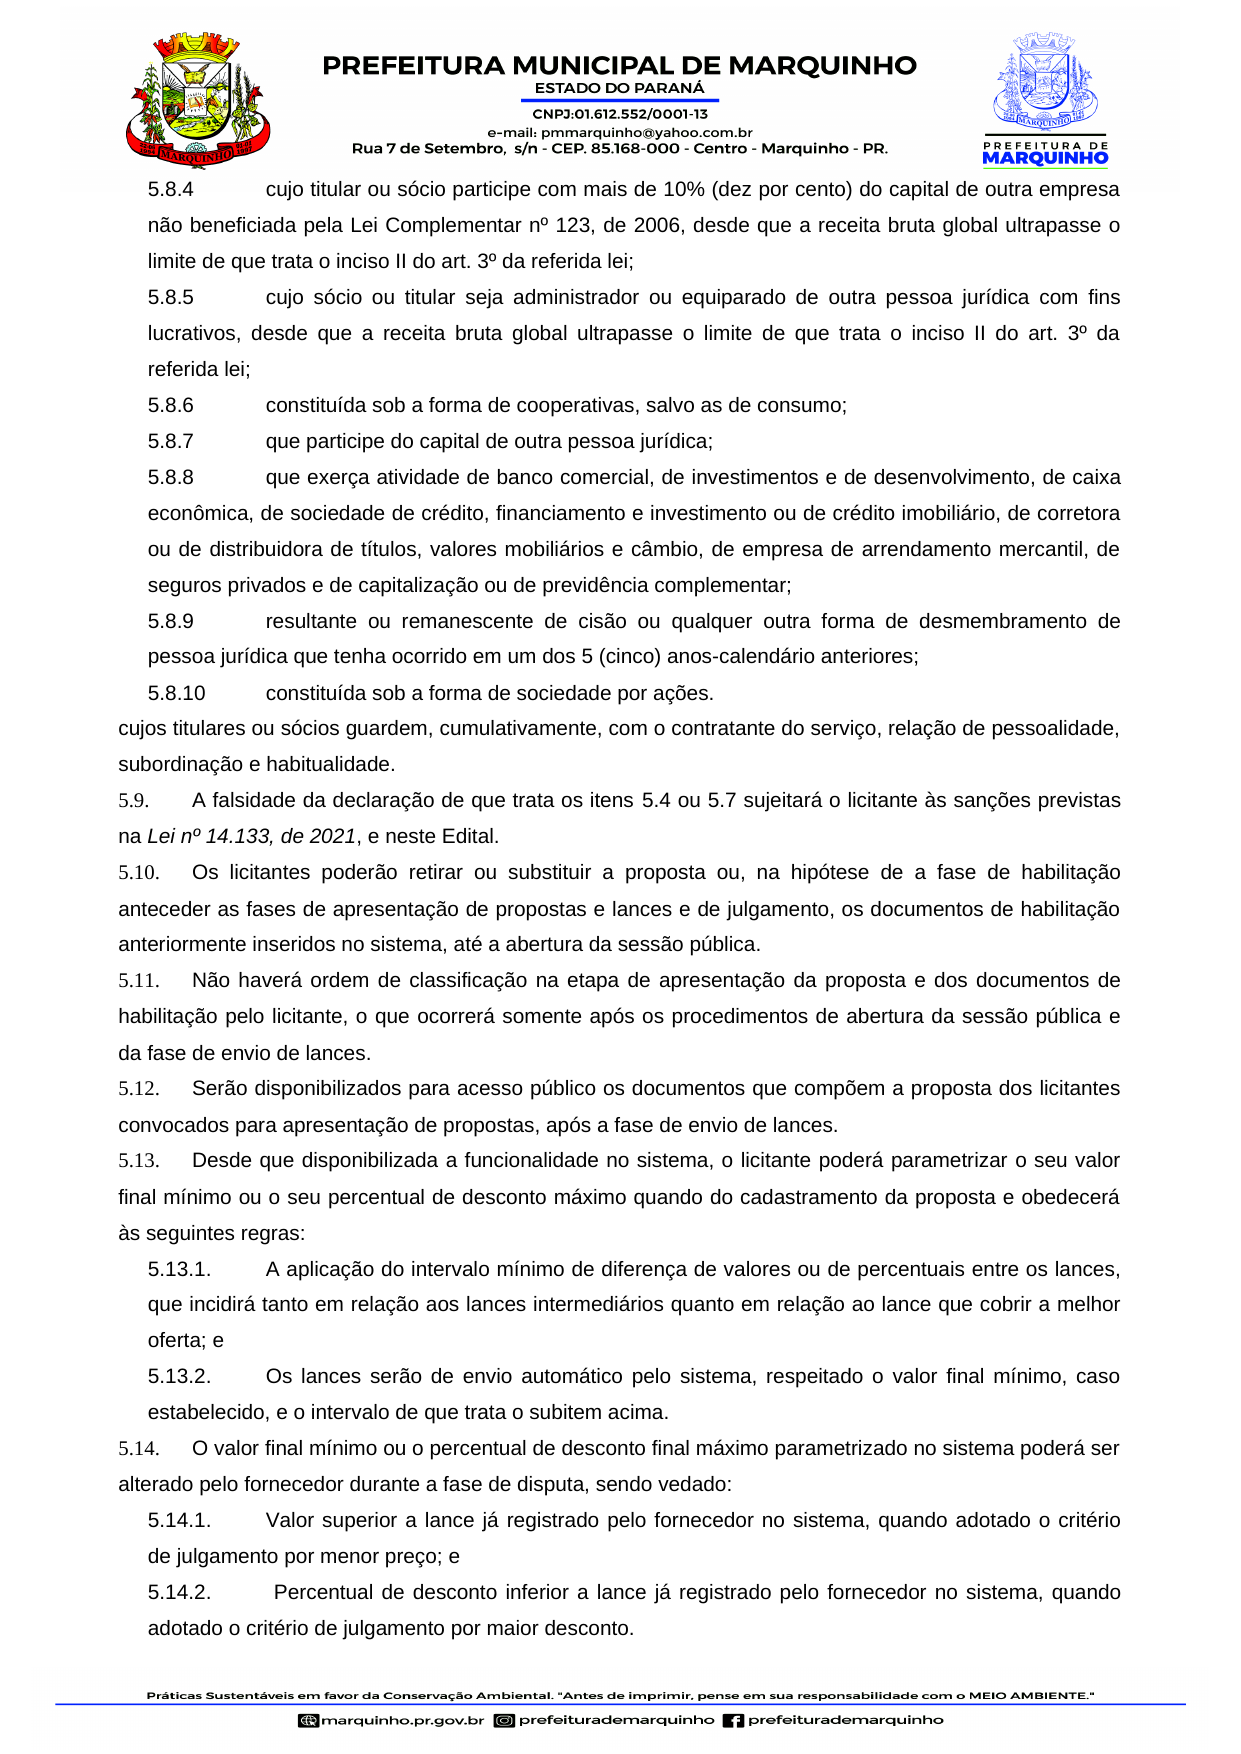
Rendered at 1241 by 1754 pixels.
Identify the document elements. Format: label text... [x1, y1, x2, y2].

picture [59, 6, 1180, 192]
text A aplicação do intervalo mínimo de diferença de valores ou de percentuais entre os lances, que incidirá tanto em relação aos lances intermediários quanto em relação ao lance que cobrir a melhor oferta; e [148, 1256, 1122, 1352]
list cujo titular ou sócio participe com mais de 10% (dez por cento) do capital de outra empresa não beneficiada pela Lei Complementar nº 123, de 2006, desde que a receita bruta global ultrapasse o limite de que trata o inciso II do art. 3º da referida lei; [148, 177, 1122, 273]
list constituída sob a forma de sociedade por ações. [148, 680, 1122, 704]
list que participe do capital de outra pessoa jurídica; [148, 429, 1122, 453]
text O valor final mínimo ou o percentual de desconto final máximo parametrizado no sistema poderá ser alterado pelo fornecedor durante a fase de disputa, sendo vedado: [118, 1436, 1122, 1496]
text Os lances serão de envio automático pelo sistema, respeitado o valor final mínimo, caso estabelecido, e o intervalo de que trata o subitem acima. [148, 1364, 1122, 1424]
text Não haverá ordem de classificação na etapa de apresentação da proposta e dos documentos de habilitação pelo licitante, o que ocorrerá somente após os procedimentos de abertura da sessão pública e da fase de envio de lances. [118, 968, 1122, 1064]
text Desde que disponibilizada a funcionalidade no sistema, o licitante poderá parametrizar o seu valor final mínimo ou o seu percentual de desconto máximo quando do cadastramento da proposta e obedecerá às seguintes regras: [118, 1148, 1122, 1244]
text Percentual de desconto inferior a lance já registrado pelo fornecedor no sistema, quando adotado o critério de julgamento por maior desconto. [148, 1580, 1122, 1640]
list cujo sócio ou titular seja administrador ou equiparado de outra pessoa jurídica com fins lucrativos, desde que a receita bruta global ultrapasse o limite de que trata o inciso II do art. 3º da referida lei; [148, 285, 1122, 381]
text A falsidade da declaração de que trata os itens 5.4 ou 5.7 sujeitará o licitante às sanções previstas na Lei nº 14.133, de 2021, e neste Edital. [118, 788, 1122, 848]
picture [31, 1667, 1210, 1750]
list resultante ou remanescente de cisão ou qualquer outra forma de desmembramento de pessoa jurídica que tenha ocorrido em um dos 5 (cinco) anos-calendário anteriores; [148, 608, 1122, 668]
list cujos titulares ou sócios guardem, cumulativamente, com o contratante do serviço, relação de pessoalidade, subordinação e habitualidade. [118, 716, 1122, 776]
list constituída sob a forma de cooperativas, salvo as de consumo; [148, 393, 1122, 417]
list que exerça atividade de banco comercial, de investimentos e de desenvolvimento, de caixa econômica, de sociedade de crédito, financiamento e investimento ou de crédito imobiliário, de corretora ou de distribuidora de títulos, valores mobiliários e câmbio, de empresa de arrendamento mercantil, de seguros privados e de capitalização ou de previdência complementar; [148, 465, 1122, 596]
text Os licitantes poderão retirar ou substituir a proposta ou, na hipótese de a fase de habilitação anteceder as fases de apresentação de propostas e lances e de julgamento, os documentos de habilitação anteriormente inseridos no sistema, até a abertura da sessão pública. [118, 860, 1122, 956]
text Serão disponibilizados para acesso público os documentos que compõem a proposta dos licitantes convocados para apresentação de propostas, após a fase de envio de lances. [118, 1076, 1122, 1136]
text Valor superior a lance já registrado pelo fornecedor no sistema, quando adotado o critério de julgamento por menor preço; e [148, 1508, 1122, 1568]
